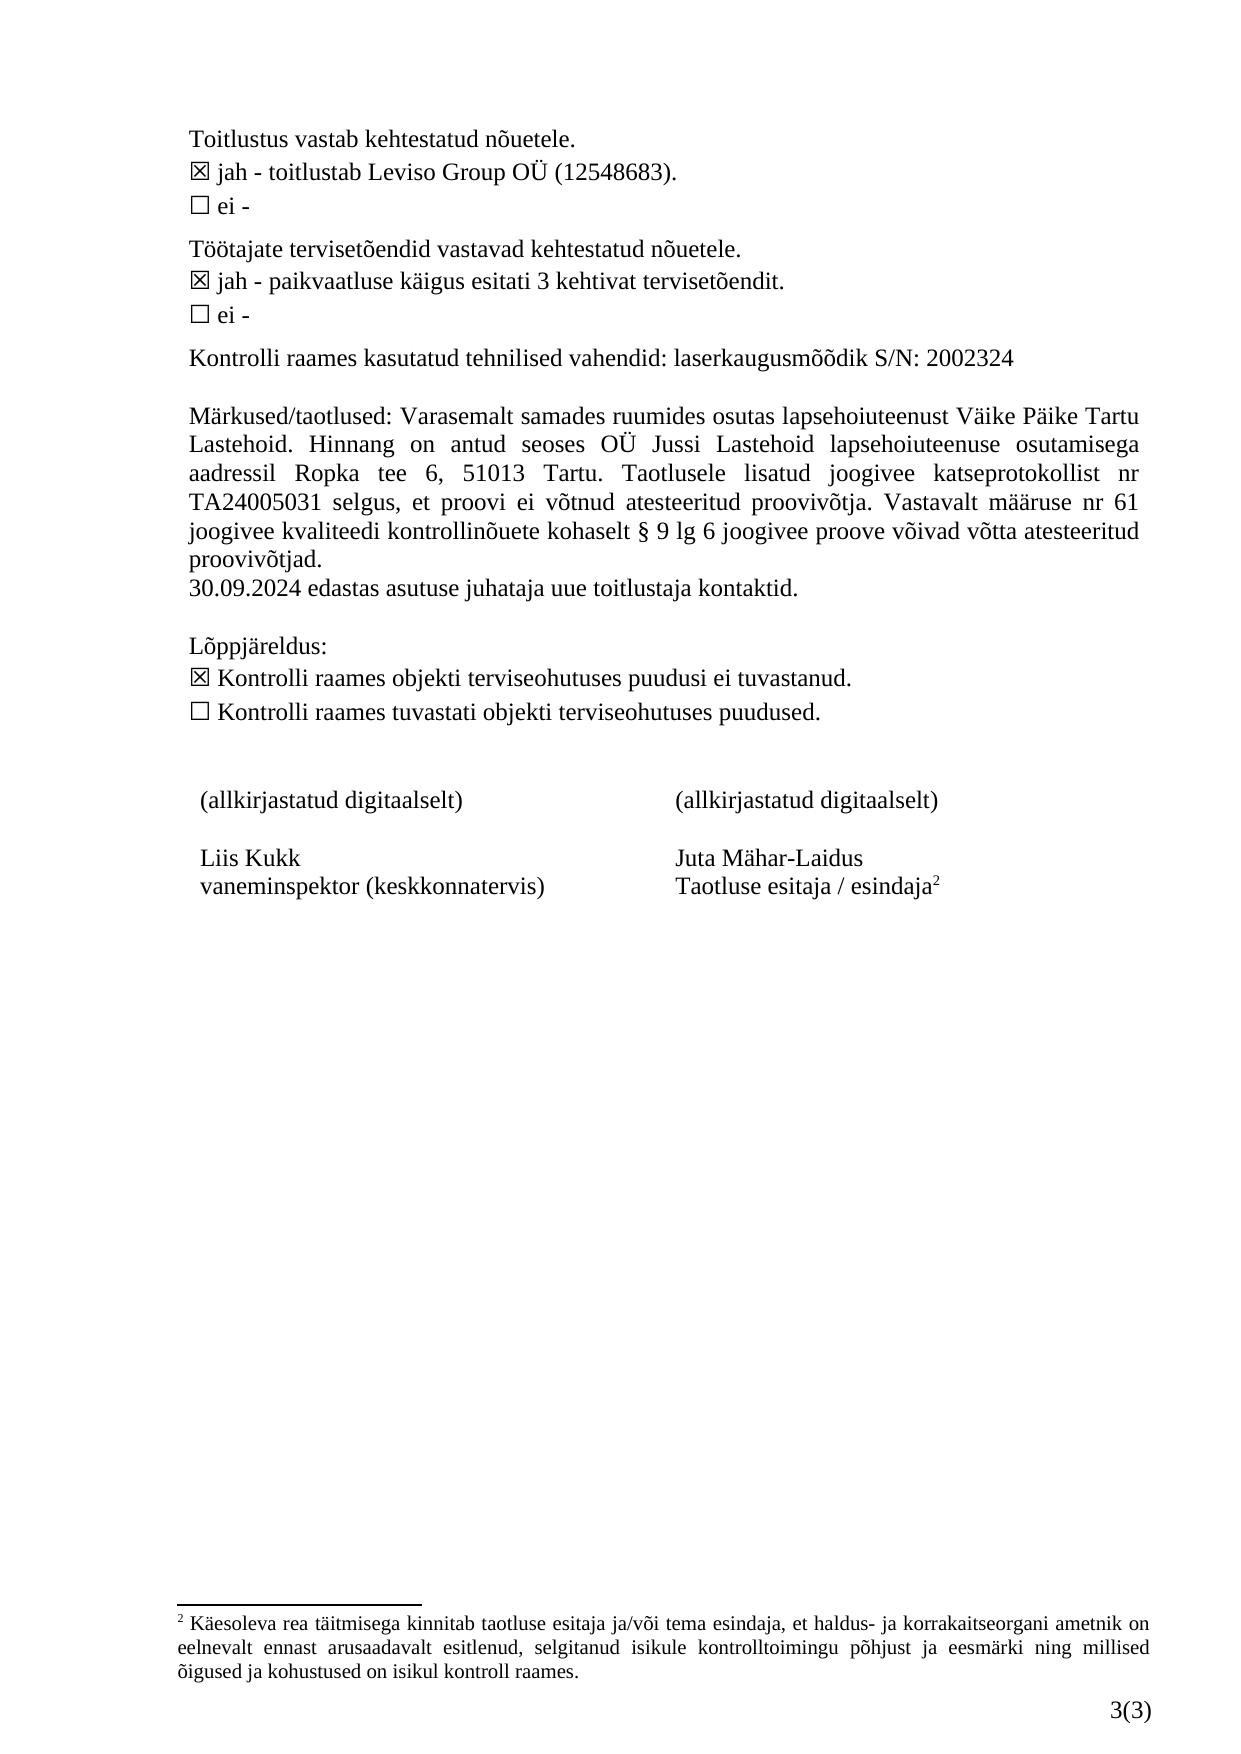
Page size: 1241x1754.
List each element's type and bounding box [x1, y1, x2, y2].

table_cell [177, 71, 1152, 929]
